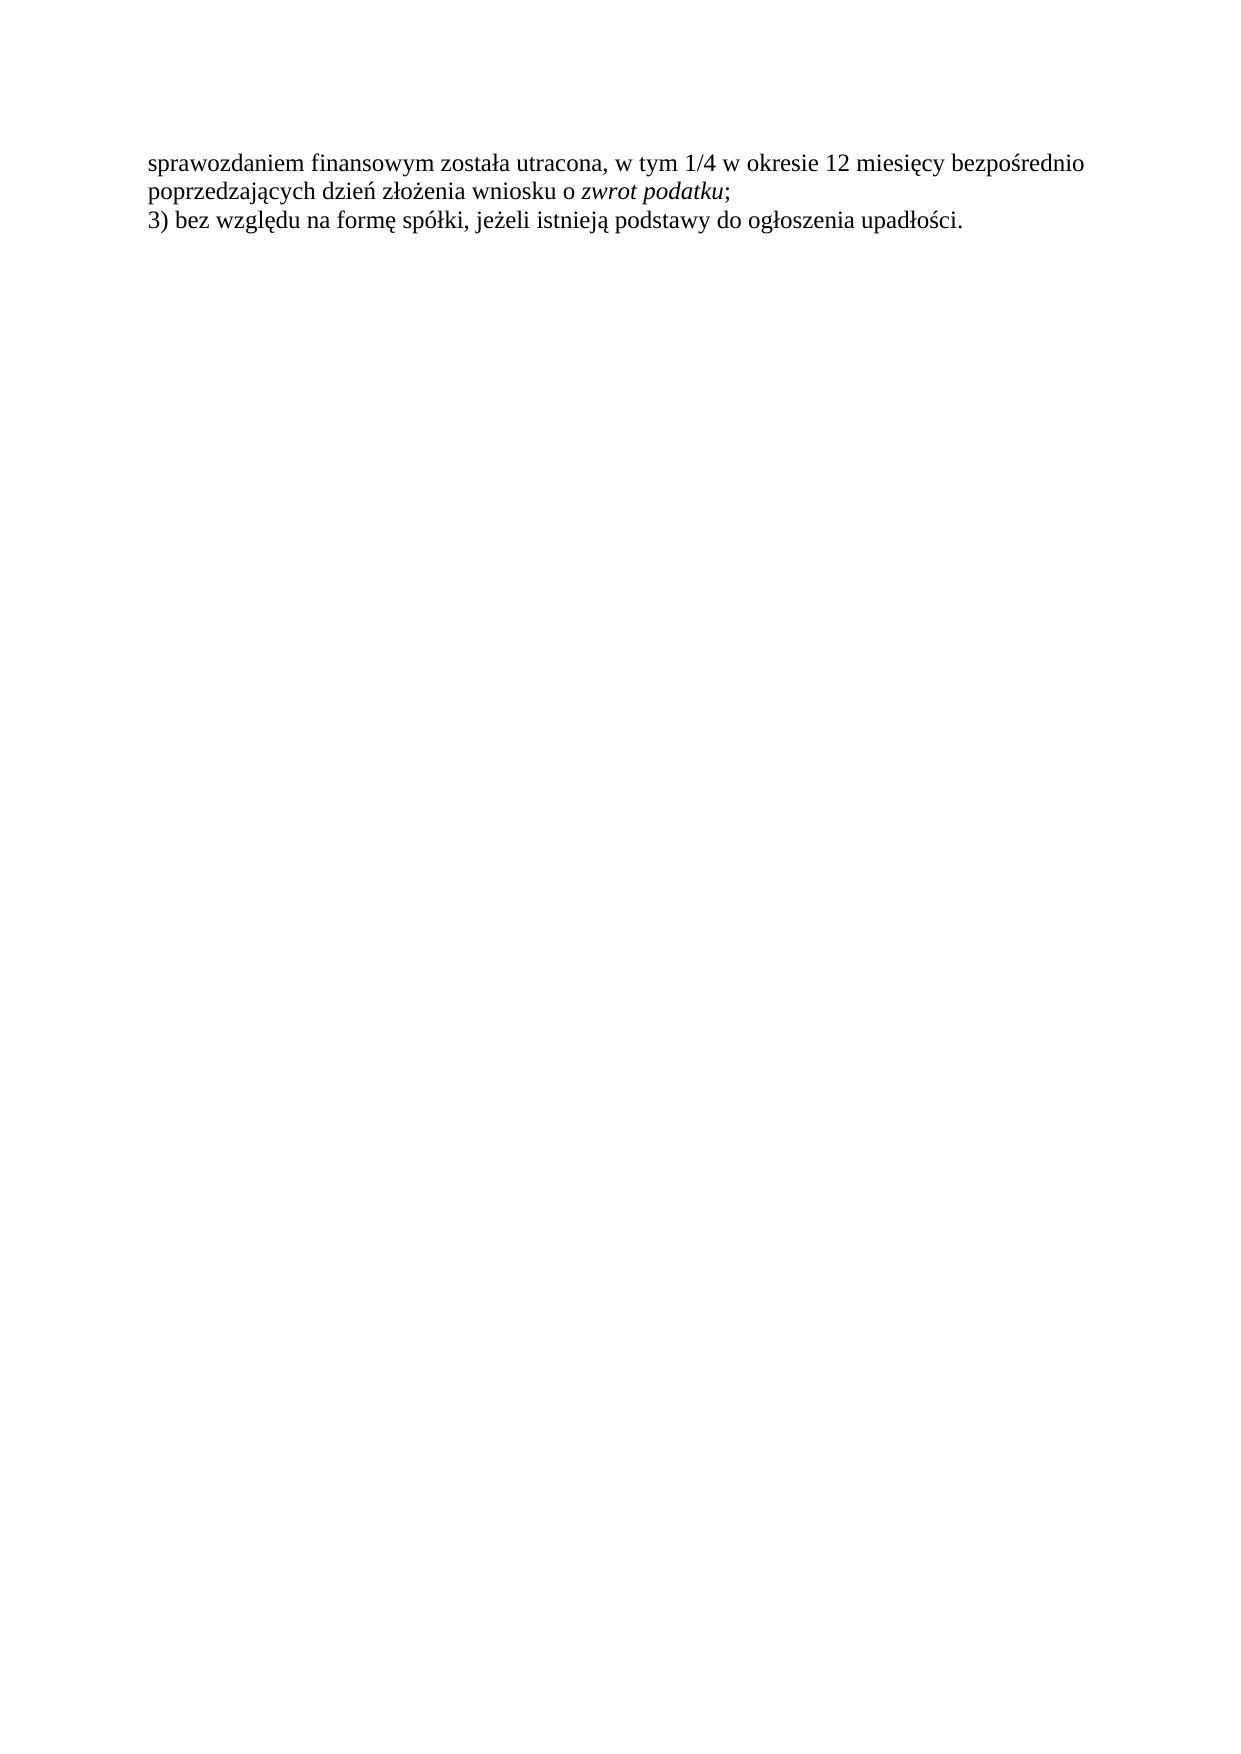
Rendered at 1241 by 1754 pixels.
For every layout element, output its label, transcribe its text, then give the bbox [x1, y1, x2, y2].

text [148, 148, 1093, 205]
text 3) bez względu na formę spółki, jeżeli istnieją podstawy do ogłoszenia upadłości. [148, 205, 1093, 234]
